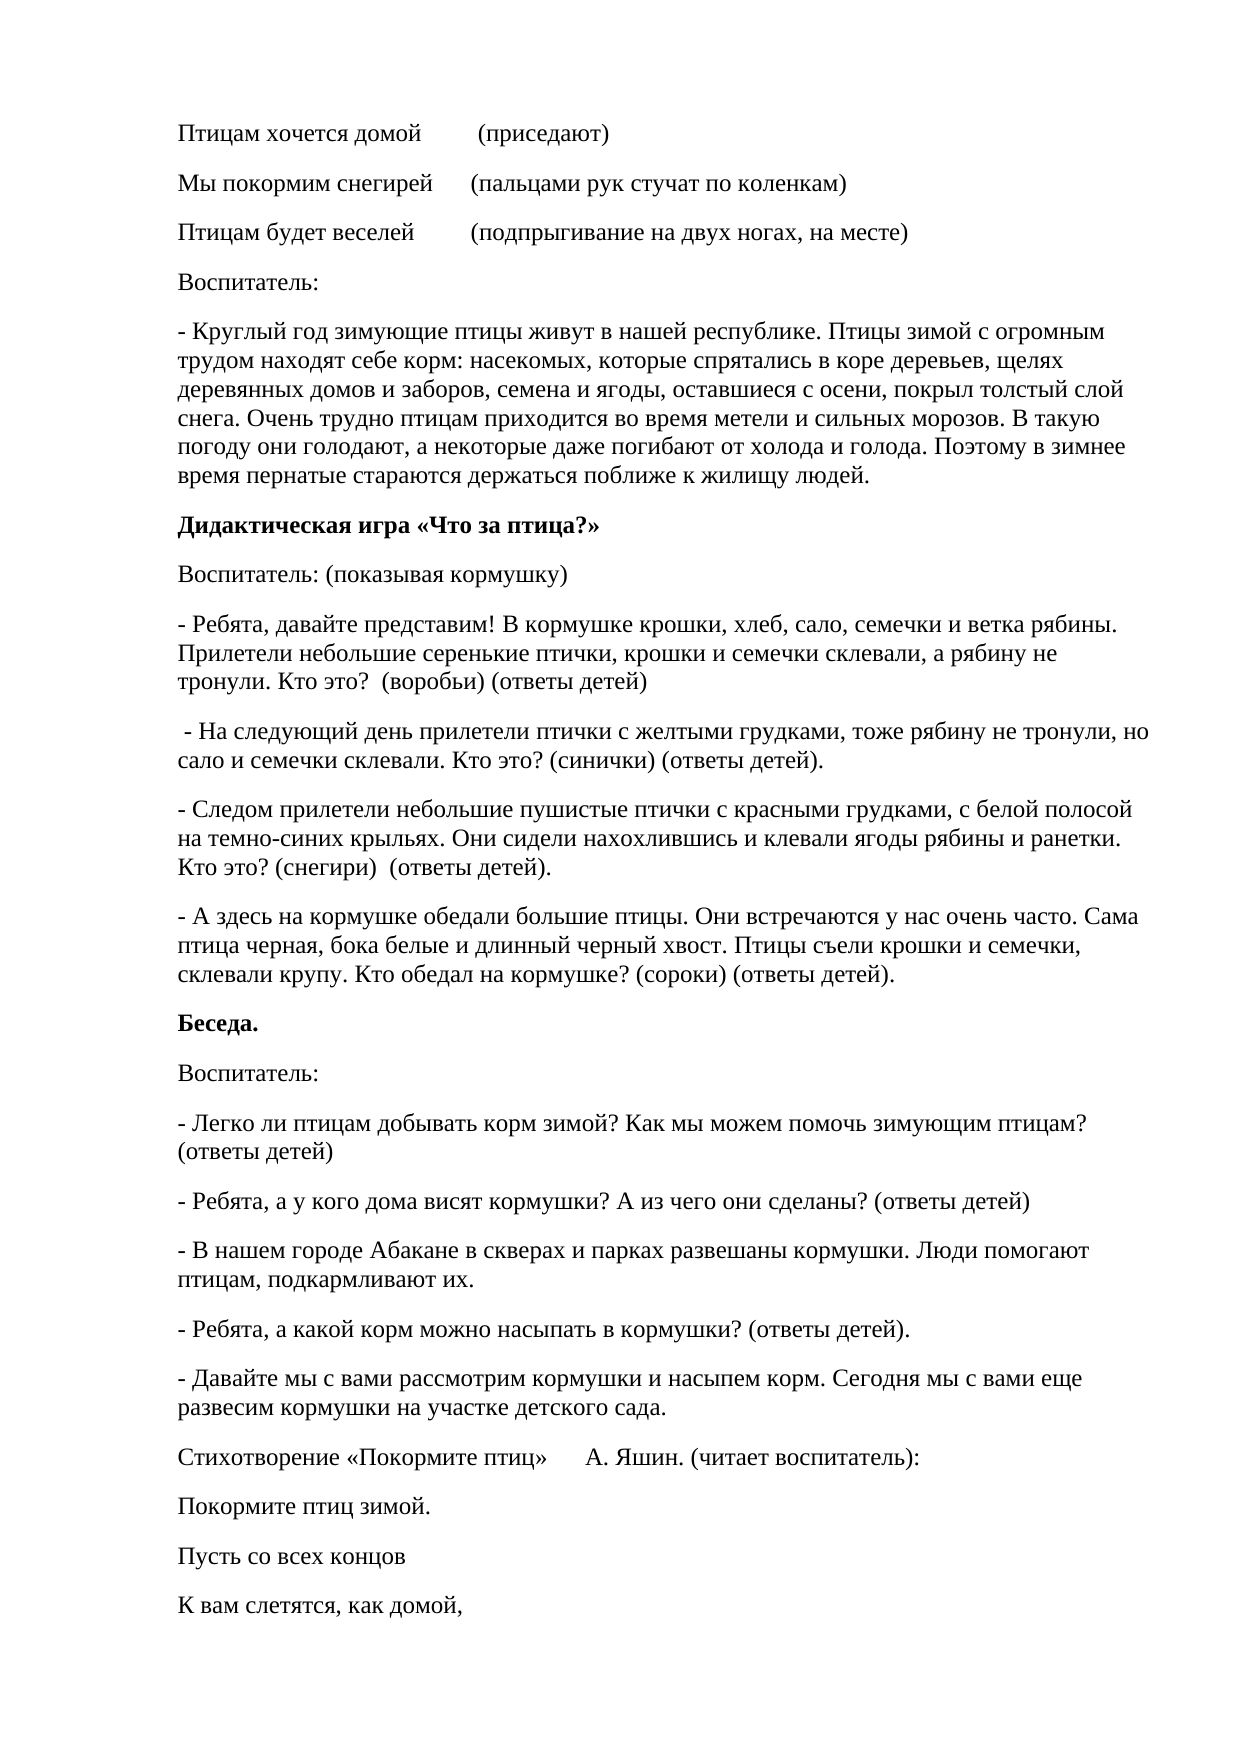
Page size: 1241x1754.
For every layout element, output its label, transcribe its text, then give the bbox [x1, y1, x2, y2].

text - В нашем городе Абакане в скверах и парках развешаны кормушки. Люди помогают птицам, подкармливают их. [177, 1236, 1152, 1293]
text Воспитатель: [177, 1058, 1152, 1087]
text Дидактическая игра «Что за птица?» [177, 510, 1152, 538]
text Беседа. [177, 1008, 1152, 1037]
text - А здесь на кормушке обедали большие птицы. Они встречаются у нас очень часто. Сама птица черная, бока белые и длинный черный хвост. Птицы съели крошки и семечки, склевали крупу. Кто обедал на кормушке? (сороки) (ответы детей). [177, 901, 1152, 988]
text Птицам хочется домой (приседают) [177, 118, 1152, 147]
text - На следующий день прилетели птички с желтыми грудками, тоже рябину не тронули, но сало и семечки склевали. Кто это? (синички) (ответы детей). [177, 716, 1152, 773]
text К вам слетятся, как домой, [177, 1591, 1152, 1619]
text Воспитатель: (показывая кормушку) [177, 559, 1152, 588]
text - Следом прилетели небольшие пушистые птички с красными грудками, с белой полосой на темно-синих крыльях. Они сидели нахохлившись и клевали ягоды рябины и ранетки. Кто это? (снегири) (ответы детей). [177, 794, 1152, 881]
text Пусть со всех концов [177, 1541, 1152, 1570]
text Стихотворение «Покормите птиц» А. Яшин. (читает воспитатель): [177, 1442, 1152, 1471]
text Покормите птиц зимой. [177, 1491, 1152, 1520]
text Воспитатель: [177, 267, 1152, 296]
text - Ребята, а какой корм можно насыпать в кормушки? (ответы детей). [177, 1314, 1152, 1343]
text - Давайте мы с вами рассмотрим кормушки и насыпем корм. Сегодня мы с вами еще развесим кормушки на участке детского сада. [177, 1363, 1152, 1421]
text - Ребята, давайте представим! В кормушке крошки, хлеб, сало, семечки и ветка рябины. Прилетели небольшие серенькие птички, крошки и семечки склевали, а рябину не тронули. Кто это? (воробьи) (ответы детей) [177, 609, 1152, 695]
text Мы покормим снегирей (пальцами рук стучат по коленкам) [177, 168, 1152, 196]
text - Ребята, а у кого дома висят кормушки? А из чего они сделаны? (ответы детей) [177, 1186, 1152, 1215]
text - Круглый год зимующие птицы живут в нашей республике. Птицы зимой с огромным трудом находят себе корм: насекомых, которые спрятались в коре деревьев, щелях деревянных домов и заборов, семена и ягоды, оставшиеся с осени, покрыл толстый слой снега. Очень трудно птицам приходится во время метели и сильных морозов. В такую погоду они голодают, а некоторые даже погибают от холода и голода. Поэтому в зимнее время пернатые стараются держаться поближе к жилищу людей. [177, 316, 1152, 489]
text - Легко ли птицам добывать корм зимой? Как мы можем помочь зимующим птицам? (ответы детей) [177, 1108, 1152, 1165]
text Птицам будет веселей (подпрыгивание на двух ногах, на месте) [177, 217, 1152, 246]
